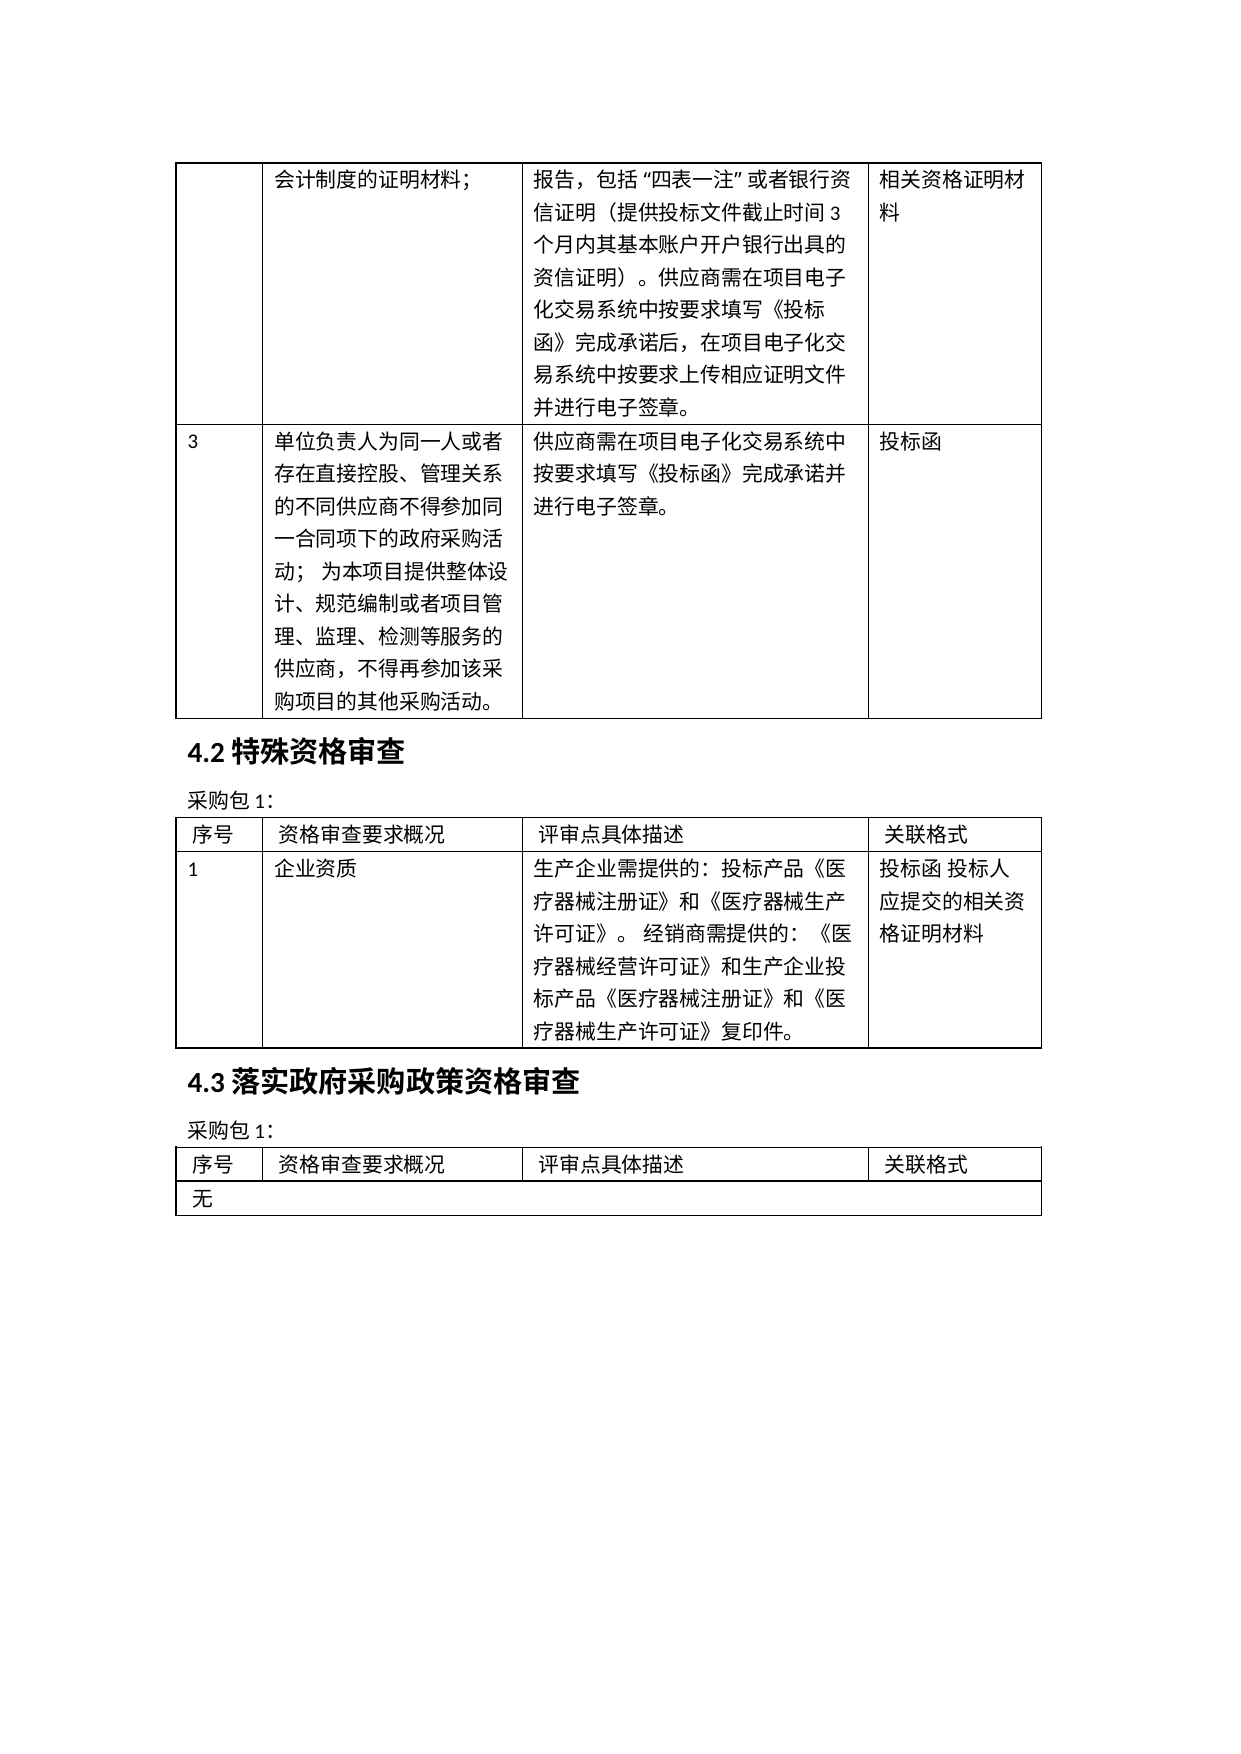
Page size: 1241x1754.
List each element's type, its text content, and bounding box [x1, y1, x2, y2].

table_cell 供应商需在项目电子化交易系统中按要求填写《投标函》完成承诺并进行电子签章。 [523, 425, 868, 718]
table_header 序号 [177, 1148, 262, 1180]
table_cell 企业资质 [263, 852, 522, 1047]
text 4.2特殊资格审查 [187, 719, 1053, 784]
table_header 评审点具体描述 [523, 1148, 868, 1180]
table_header 关联格式 [869, 818, 1041, 851]
table_header 资格审查要求概况 [263, 818, 522, 851]
text 采购包1： [187, 1114, 1053, 1146]
table_header 关联格式 [869, 1148, 1041, 1180]
table_cell 1 [177, 852, 262, 1047]
table_cell 投标函 [869, 425, 1041, 718]
table_header 资格审查要求概况 [263, 1148, 522, 1180]
table_cell 投标人应提交的相关资格证明材料 [869, 164, 1041, 423]
table_cell 投标函 投标人应提交的相关资格证明材料 [869, 852, 1041, 1047]
table_cell 无 [177, 1182, 1041, 1214]
table_cell 2 [177, 164, 262, 423]
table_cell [263, 164, 522, 423]
table_header 序号 [177, 818, 262, 851]
text 4.3落实政府采购政策资格审查 [187, 1049, 1053, 1114]
table_cell 生产企业需提供的：投标产品《医疗器械注册证》和《医疗器械生产许可证》。 经销商需提供的：《医疗器械经营许可证》和生产企业投标产品《医疗器械注册证》和《医疗器械生产许可证》复印件。 [523, 852, 868, 1047]
table_header 评审点具体描述 [523, 818, 868, 851]
text 采购包1： [187, 784, 1053, 817]
table_cell 单位负责人为同一人或者存在直接控股、管理关系的不同供应商不得参加同一合同项下的政府采购活动； 为本项目提供整体设计、规范编制或者项目管理、监理、检测等服务的供应商，不得再参加该采购项目的其他采购活动。 [263, 425, 522, 718]
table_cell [523, 164, 868, 423]
table_cell 3 [177, 425, 262, 718]
